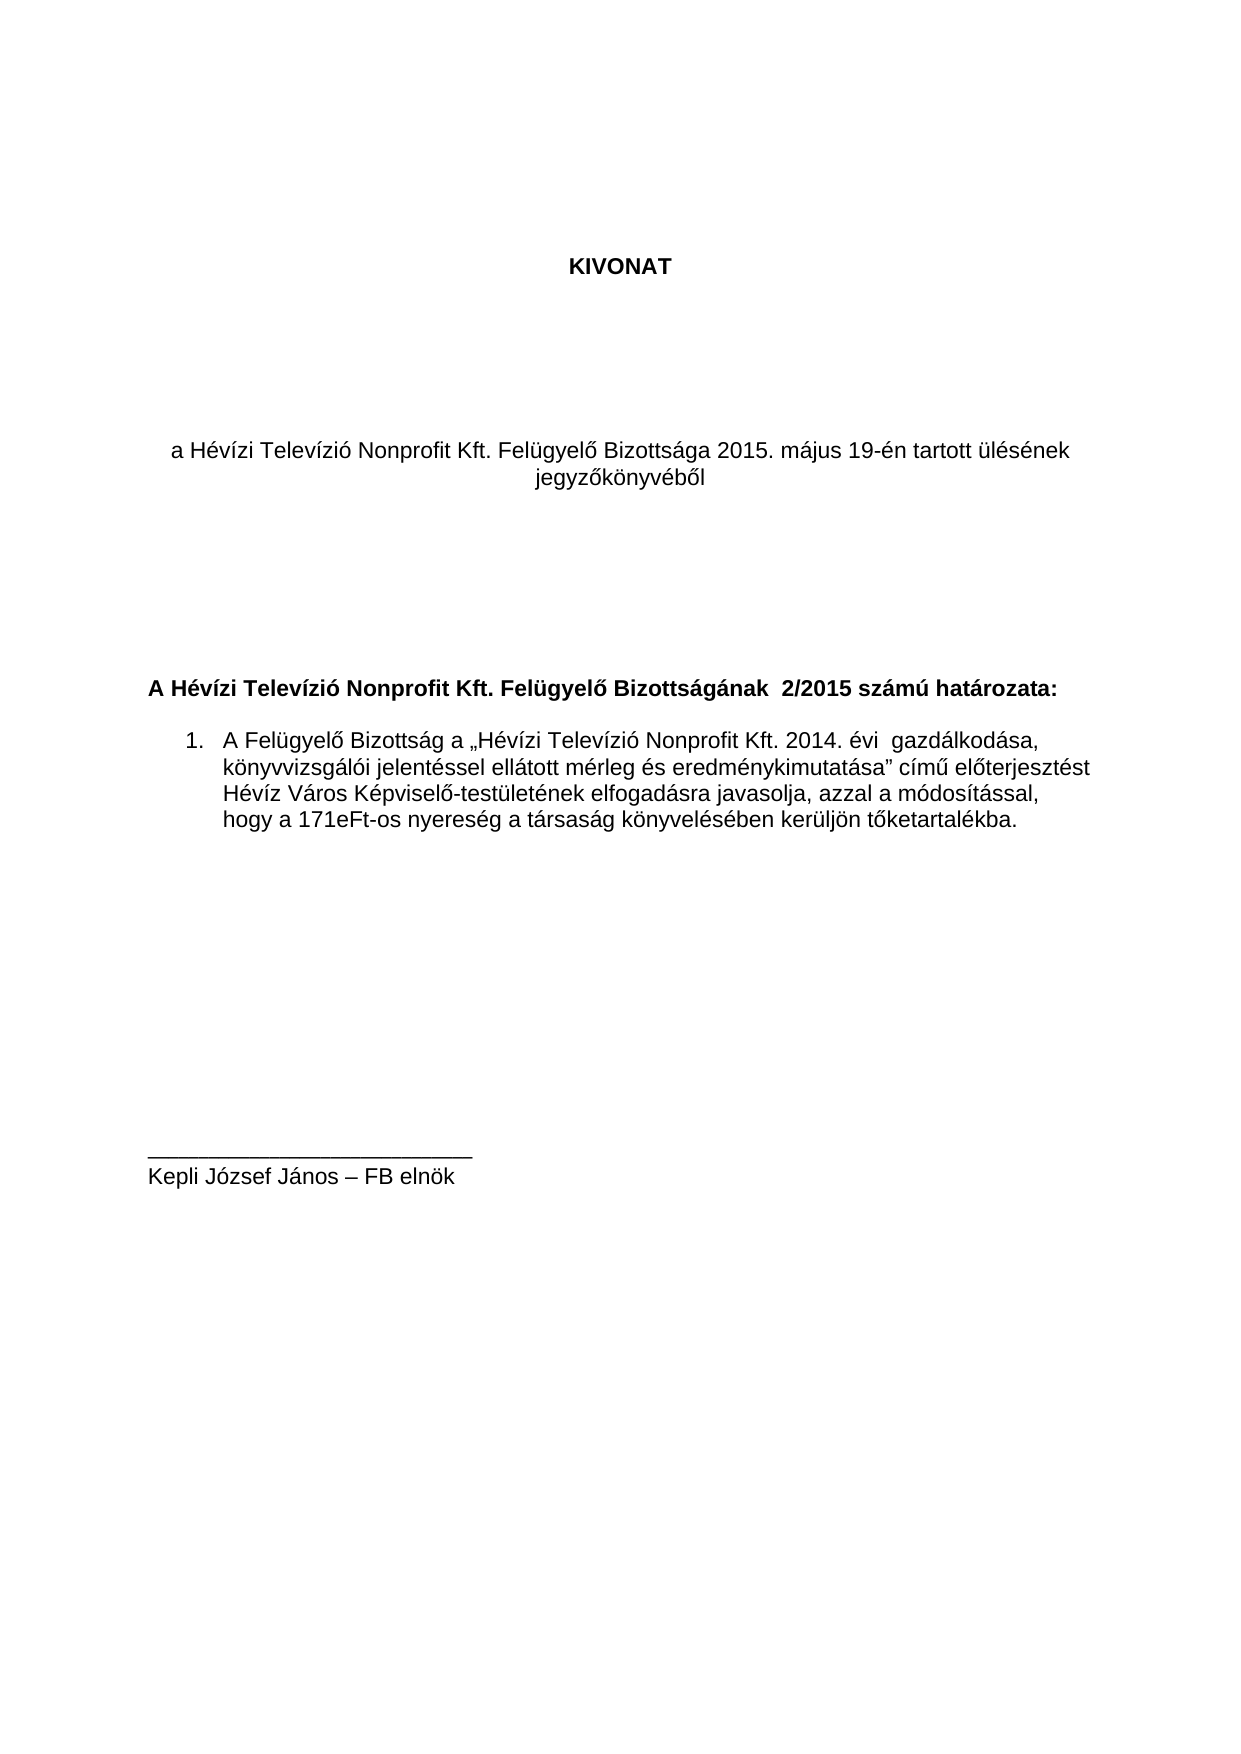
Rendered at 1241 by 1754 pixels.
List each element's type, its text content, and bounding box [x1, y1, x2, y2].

text a Hévízi Televízió Nonprofit Kft. Felügyelő Bizottsága 2015. május 19-én tartott ülésének jegyzőkönyvéből [148, 437, 1093, 490]
text A Hévízi Televízió Nonprofit Kft. Felügyelő Bizottságának 2/2015 számú határozata: [148, 675, 1093, 701]
list A Felügyelő Bizottság a „Hévízi Televízió Nonprofit Kft. 2014. évi gazdálkodása, könyvvizsgálói jelentéssel ellátott mérleg és eredménykimutatása” című előterjesztést Hévíz Város Képviselő-testületének elfogadásra javasolja, azzal a módosítással, hogy a 171eFt-os nyereség a társaság könyvelésében kerüljön tőketartalékba. [185, 727, 1093, 833]
text Kepli József János – FB elnök [148, 1163, 1093, 1189]
text ________________________________ [148, 1131, 1093, 1163]
text KIVONAT [148, 253, 1093, 279]
